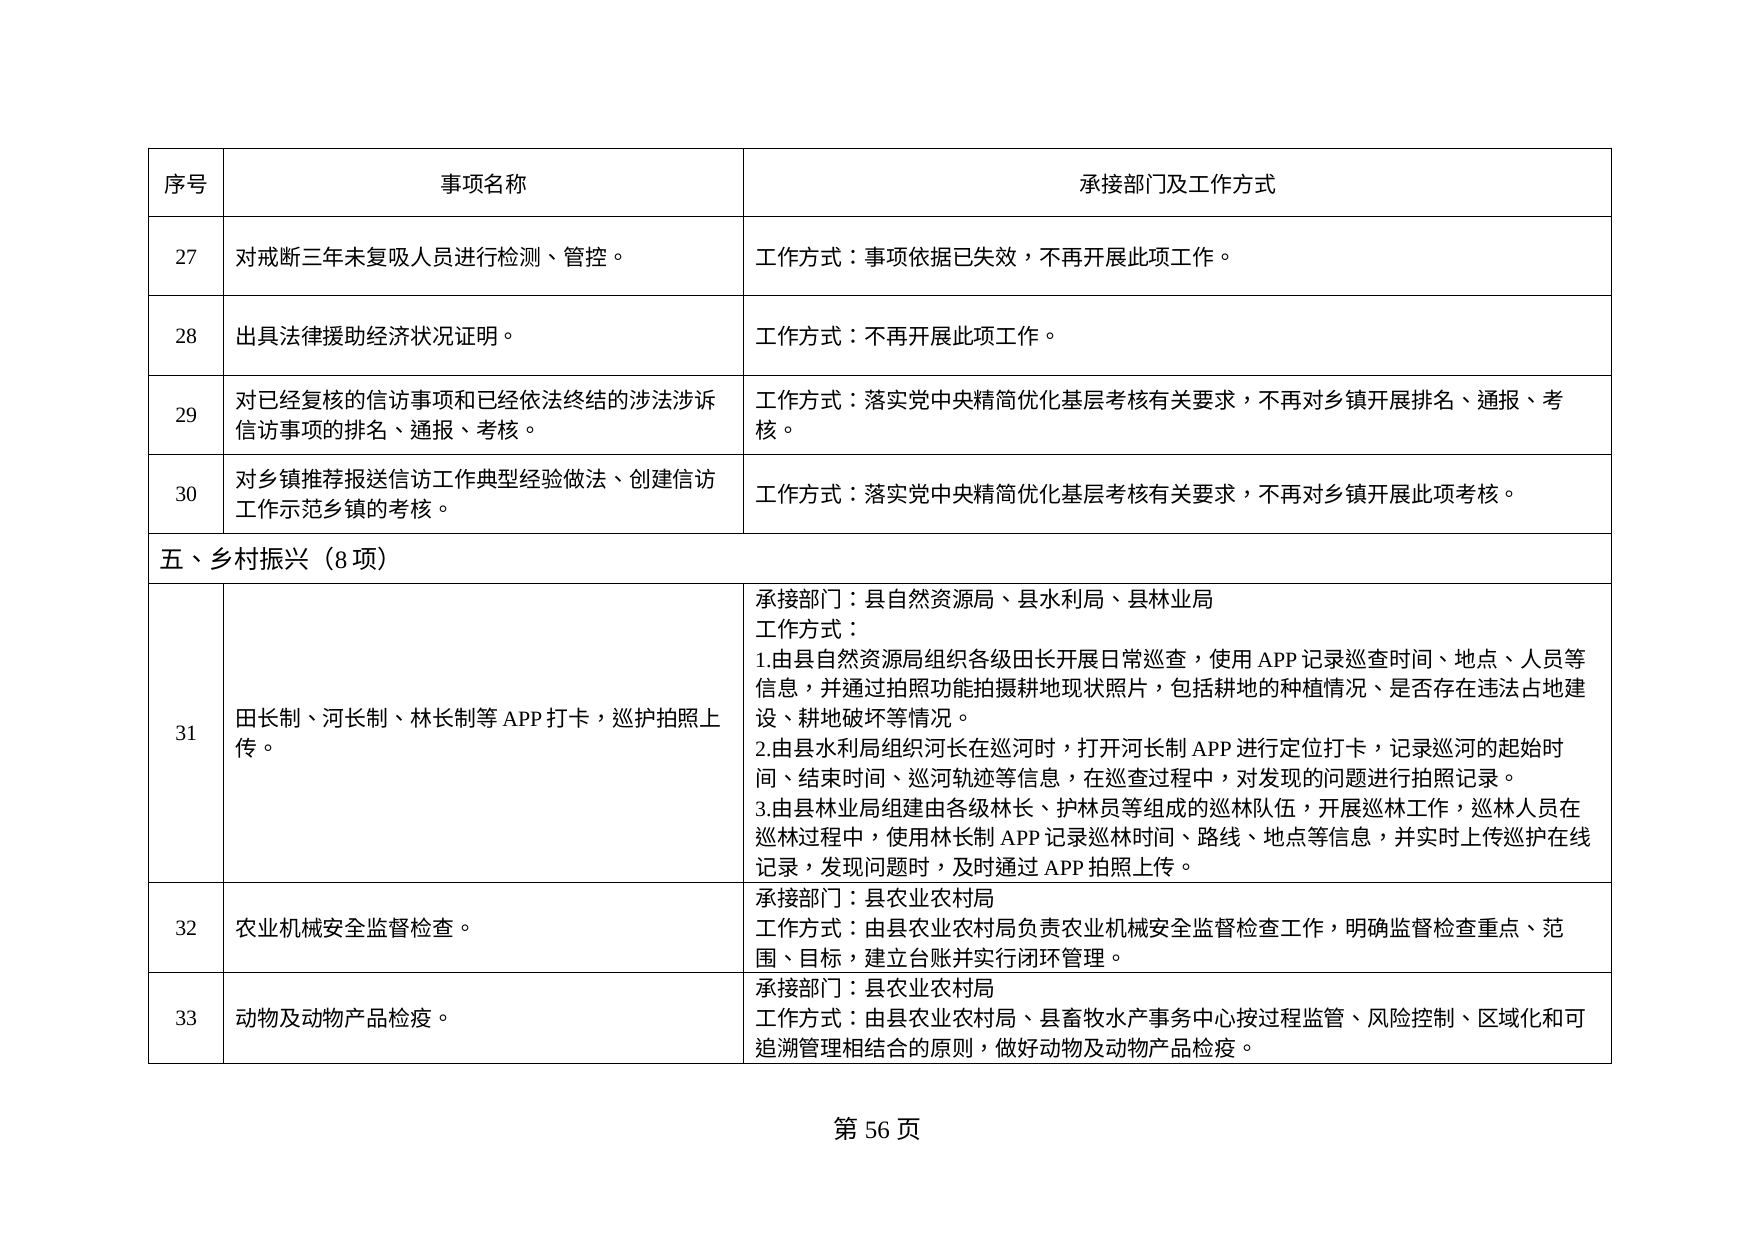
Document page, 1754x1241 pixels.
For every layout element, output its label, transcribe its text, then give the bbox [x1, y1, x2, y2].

table_cell 31 [149, 584, 223, 882]
table_cell 工作方式：落实党中央精简优化基层考核有关要求，不再对乡镇开展此项考核。 [744, 455, 1611, 533]
table_header 序号 [149, 149, 223, 216]
table_cell 29 [149, 376, 223, 454]
table_cell 对已经复核的信访事项和已经依法终结的涉法涉诉信访事项的排名、通报、考核。 [224, 376, 743, 454]
table_header 承接部门及工作方式 [744, 149, 1611, 216]
table_cell 32 [149, 883, 223, 972]
table_cell 承接部门：县农业农村局 工作方式：由县农业农村局负责农业机械安全监督检查工作，明确监督检查重点、范围、目标，建立台账并实行闭环管理。 [744, 883, 1611, 972]
table_cell 30 [149, 455, 223, 533]
table_cell 27 [149, 217, 223, 295]
table_cell 出具法律援助经济状况证明。 [224, 296, 743, 374]
table_cell 28 [149, 296, 223, 374]
table_cell 承接部门：县自然资源局、县水利局、县林业局 工作方式： 1.由县自然资源局组织各级田长开展日常巡查，使用APP记录巡查时间、地点、人员等信息，并通过拍照功能拍摄耕地现状照片，包括耕地的种植情况、是否存在违法占地建设、耕地破坏等情况。 2.由县水利局组织河长在巡河时，打开河长制APP进行定位打卡，记录巡河的起始时间、结束时间、巡河轨迹等信息，在巡查过程中，对发现的问题进行拍照记录。 3.由县林业局组建由各级林长、护林员等组成的巡林队伍，开展巡林工作，巡林人员在巡林过程中，使用林长制APP记录巡林时间、路线、地点等信息，并实时上传巡护在线记录，发现问题时，及时通过APP拍照上传。 [744, 584, 1611, 882]
table_cell 对戒断三年未复吸人员进行检测、管控。 [224, 217, 743, 295]
table_cell 工作方式：事项依据已失效，不再开展此项工作。 [744, 217, 1611, 295]
table_cell 承接部门：县农业农村局 工作方式：由县农业农村局、县畜牧水产事务中心按过程监管、风险控制、区域化和可追溯管理相结合的原则，做好动物及动物产品检疫。 [744, 973, 1611, 1063]
table_cell 动物及动物产品检疫。 [224, 973, 743, 1063]
table_header 事项名称 [224, 149, 743, 216]
table_cell 农业机械安全监督检查。 [224, 883, 743, 972]
table_cell 对乡镇推荐报送信访工作典型经验做法、创建信访工作示范乡镇的考核。 [224, 455, 743, 533]
table_cell 工作方式：落实党中央精简优化基层考核有关要求，不再对乡镇开展排名、通报、考核。 [744, 376, 1611, 454]
table_cell 33 [149, 973, 223, 1063]
table_cell 田长制、河长制、林长制等APP打卡，巡护拍照上传。 [224, 584, 743, 882]
table_cell 五、乡村振兴（8项） [149, 534, 1611, 583]
table_cell 工作方式：不再开展此项工作。 [744, 296, 1611, 374]
